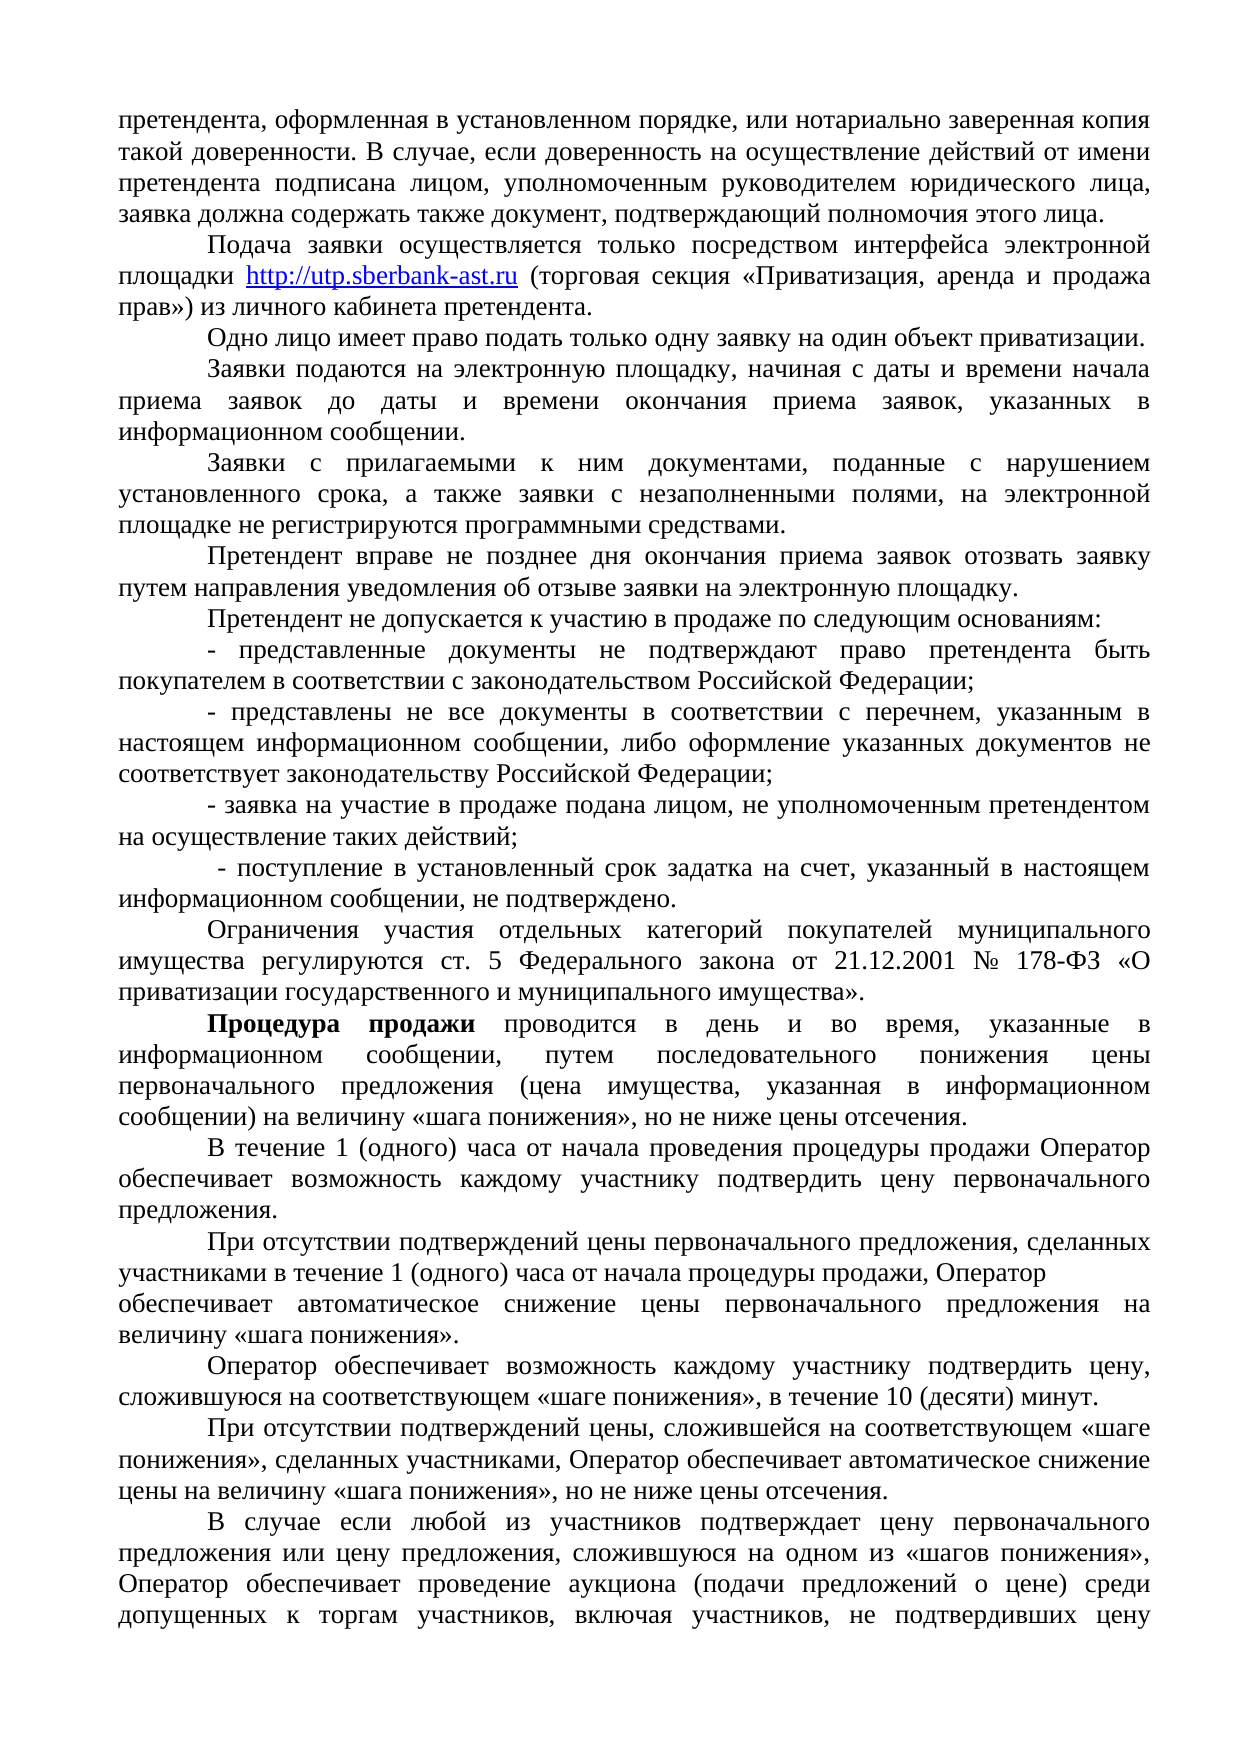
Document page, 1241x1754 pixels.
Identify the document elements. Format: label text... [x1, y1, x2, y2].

text Ограничения участия отдельных категорий покупателей муниципального имущества регулируются ст. 5 Федерального закона от 21.12.2001 № 178-ФЗ «О приватизации государственного и муниципального имущества». [118, 913, 1152, 1007]
text При отсутствии подтверждений цены первоначального предложения, сделанных участниками в течение 1 (одного) часа от начала процедуры продажи, Оператор [118, 1225, 1152, 1287]
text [118, 1505, 1152, 1629]
text - представленные документы не подтверждают право претендента быть покупателем в соответствии с законодательством Российской Федерации; [118, 633, 1152, 695]
text Претендент не допускается к участию в продаже по следующим основаниям: [118, 602, 1152, 633]
text В течение 1 (одного) часа от начала проведения процедуры продажи Оператор обеспечивает возможность каждому участнику подтвердить цену первоначального предложения. [118, 1131, 1152, 1225]
text - представлены не все документы в соответствии с перечнем, указанным в настоящем информационном сообщении, либо оформление указанных документов не соответствует законодательству Российской Федерации; [118, 695, 1152, 789]
text Оператор обеспечивает возможность каждому участнику подтвердить цену, сложившуюся на соответствующем «шаге понижения», в течение 10 (десяти) минут. [118, 1349, 1152, 1412]
text - поступление в установленный срок задатка на счет, указанный в настоящем информационном сообщении, не подтверждено. [118, 851, 1152, 913]
text Заявки с прилагаемыми к ним документами, поданные с нарушением установленного срока, а также заявки с незаполненными полями, на электронной площадке не регистрируются программными средствами. [118, 446, 1152, 539]
text Подача заявки осуществляется только посредством интерфейса электронной площадки http://utp.sberbank-ast.ru (торговая секция «Приватизация, аренда и продажа прав») из личного кабинета претендента. [118, 228, 1152, 321]
text Одно лицо имеет право подать только одну заявку на один объект приватизации. [118, 321, 1152, 353]
text Заявки подаются на электронную площадку, начиная с даты и времени начала приема заявок до даты и времени окончания приема заявок, указанных в информационном сообщении. [118, 353, 1152, 446]
text При отсутствии подтверждений цены, сложившейся на соответствующем «шаге понижения», сделанных участниками, Оператор обеспечивает автоматическое снижение цены на величину «шага понижения», но не ниже цены отсечения. [118, 1412, 1152, 1505]
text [118, 103, 1152, 228]
text - заявка на участие в продаже подана лицом, не уполномоченным претендентом на осуществление таких действий; [118, 789, 1152, 851]
text Претендент вправе не позднее дня окончания приема заявок отозвать заявку путем направления уведомления об отзыве заявки на электронную площадку. [118, 539, 1152, 602]
text Процедура продажи проводится в день и во время, указанные в информационном сообщении, путем последовательного понижения цены первоначального предложения (цена имущества, указанная в информационном сообщении) на величину «шага понижения», но не ниже цены отсечения. [118, 1007, 1152, 1131]
text обеспечивает автоматическое снижение цены первоначального предложения на величину «шага понижения». [118, 1287, 1152, 1349]
